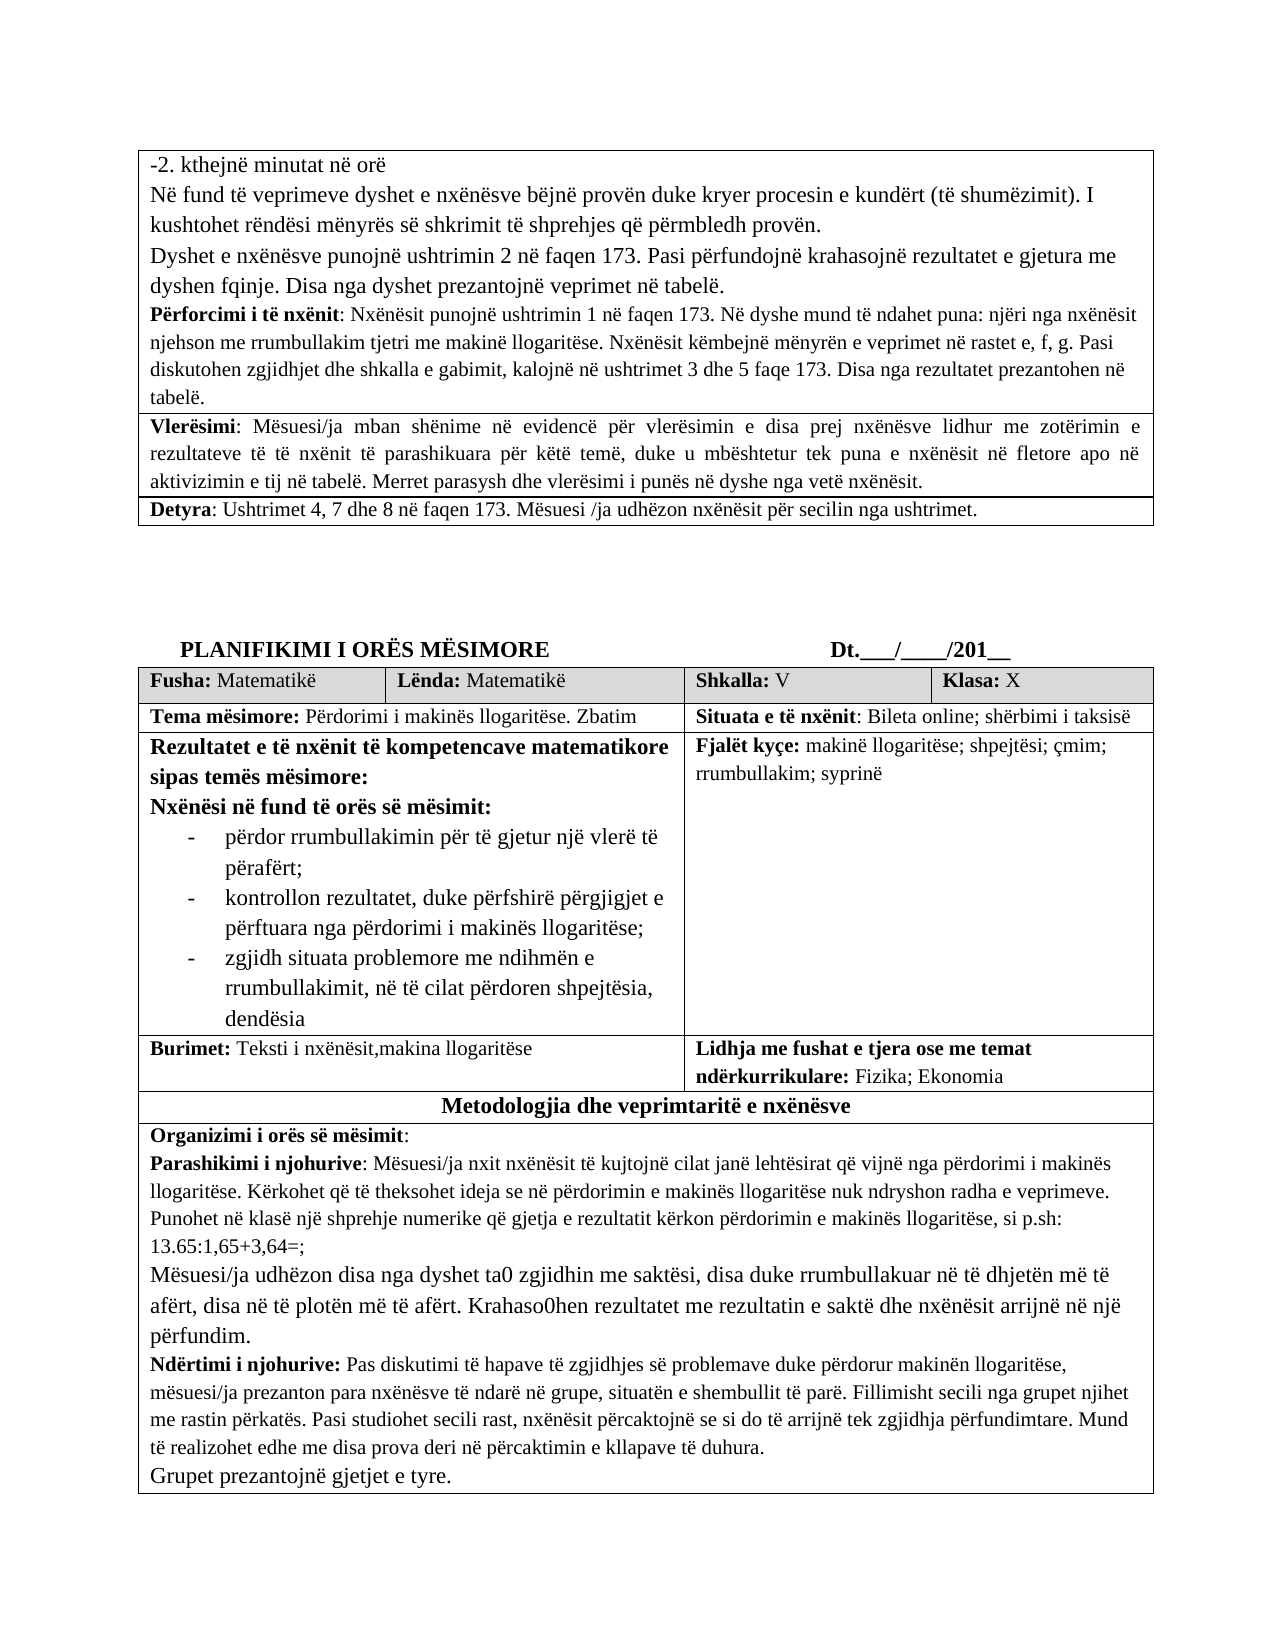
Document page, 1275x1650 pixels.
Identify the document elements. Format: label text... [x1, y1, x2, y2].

table_cell Tema mësimore: Përdorimi i makinës llogaritëse. Zbatim [139, 704, 684, 732]
table_header Lënda: Matematikë [386, 668, 684, 703]
table_cell Vlerësimi: Mësuesi/ja mban shënime në evidencë për vlerësimin e disa prej nxënësve lidhur me zotërimin e rezultateve të të nxënit të parashikuara për këtë temë, duke u mbështetur tek puna e nxënësit në fletore apo në aktivizimin e tij në tabelë. Merret parasysh dhe vlerësimi i punës në dyshe nga vetë nxënësit. [139, 414, 1153, 496]
text PLANIFIKIMI I ORËS MËSIMORE Dt.___/____/201__ [150, 636, 1125, 663]
table_cell Detyra: Ushtrimet 4, 7 dhe 8 në faqen 173. Mësuesi /ja udhëzon nxënësit për secilin nga ushtrimet. [139, 498, 1153, 525]
table_cell Situata e të nxënit: Bileta online; shërbimi i taksisë [685, 704, 1153, 732]
table_cell Rezultatet e të nxënit të kompetencave matematikore sipas temës mësimore: Nxënësi në fund të orës së mësimit: përdor rrumbullakimin për të gjetur një vlerë të përafërt; kontrollon rezultatet, duke përfshirë përgjigjet e përftuara nga përdorimi i makinës llogaritëse; zgjidh situata problemore me ndihmën e rrumbullakimit, në të cilat përdoren shpejtësia, dendësia [139, 733, 684, 1035]
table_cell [139, 151, 1153, 412]
table_cell Metodologjia dhe veprimtaritë e nxënësve [139, 1092, 1153, 1122]
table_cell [139, 1124, 1153, 1493]
table_header Fusha: Matematikë [139, 668, 385, 703]
table_cell Fjalët kyçe: makinë llogaritëse; shpejtësi; çmim; rrumbullakim; syprinë [685, 733, 1153, 1035]
table_header Klasa: X [932, 668, 1153, 703]
table_cell Burimet: Teksti i nxënësit,makina llogaritëse [139, 1036, 684, 1091]
table_cell Lidhja me fushat e tjera ose me temat ndërkurrikulare: Fizika; Ekonomia [685, 1036, 1153, 1091]
table_header Shkalla: V [685, 668, 931, 703]
